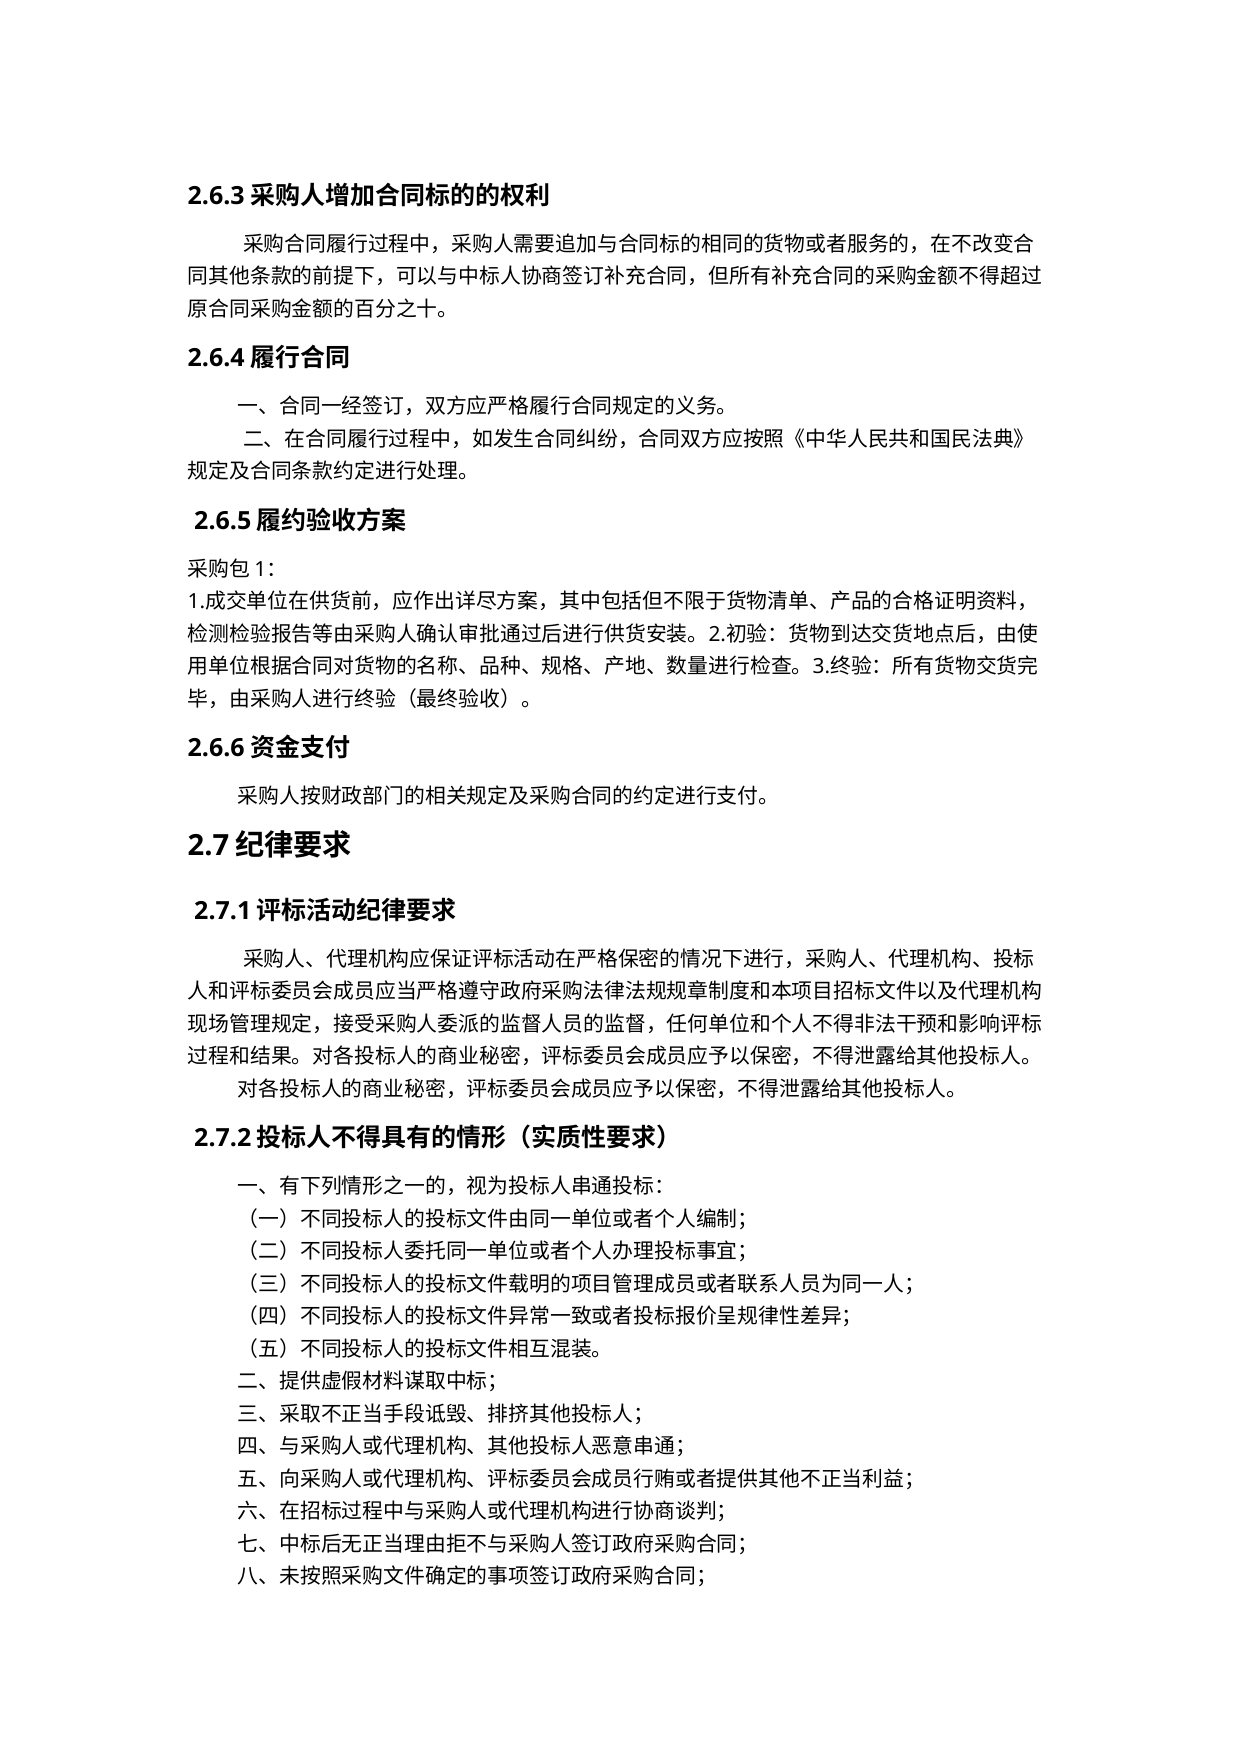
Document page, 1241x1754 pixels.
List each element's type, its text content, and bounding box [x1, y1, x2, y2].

text 二、提供虚假材料谋取中标； [187, 1364, 1053, 1397]
text 1.成交单位在供货前，应作出详尽方案，其中包括但不限于货物清单、产品的合格证明资料，检测检验报告等由采购人确认审批通过后进行供货安装。2.初验：货物到达交货地点后，由使用单位根据合同对货物的名称、品种、规格、产地、数量进行检查。3.终验：所有货物交货完毕，由采购人进行终验（最终验收）。 [187, 584, 1053, 714]
text 六、在招标过程中与采购人或代理机构进行协商谈判； [187, 1494, 1053, 1527]
text 四、与采购人或代理机构、其他投标人恶意串通； [187, 1429, 1053, 1462]
text 2.6.3采购人增加合同标的的权利 [187, 162, 1053, 227]
text 五、向采购人或代理机构、评标委员会成员行贿或者提供其他不正当利益； [187, 1462, 1053, 1494]
text 2.7纪律要求 [187, 812, 1053, 877]
text （二）不同投标人委托同一单位或者个人办理投标事宜； [187, 1234, 1053, 1267]
text 二、在合同履行过程中，如发生合同纠纷，合同双方应按照《中华人民共和国民法典》规定及合同条款约定进行处理。 [187, 422, 1053, 487]
text （四）不同投标人的投标文件异常一致或者投标报价呈规律性差异； [187, 1299, 1053, 1332]
text 采购人、代理机构应保证评标活动在严格保密的情况下进行，采购人、代理机构、投标人和评标委员会成员应当严格遵守政府采购法律法规规章制度和本项目招标文件以及代理机构现场管理规定，接受采购人委派的监督人员的监督，任何单位和个人不得非法干预和影响评标过程和结果。对各投标人的商业秘密，评标委员会成员应予以保密，不得泄露给其他投标人。 [187, 942, 1053, 1072]
text 八、未按照采购文件确定的事项签订政府采购合同； [187, 1559, 1053, 1592]
text 一、有下列情形之一的，视为投标人串通投标： [187, 1169, 1053, 1202]
text 三、采取不正当手段诋毁、排挤其他投标人； [187, 1397, 1053, 1429]
text 2.6.4履行合同 [187, 324, 1053, 389]
text 一、合同一经签订，双方应严格履行合同规定的义务。 [187, 389, 1053, 422]
text 2.7.2投标人不得具有的情形（实质性要求） [187, 1104, 1053, 1169]
text （一）不同投标人的投标文件由同一单位或者个人编制； [187, 1202, 1053, 1234]
text 七、中标后无正当理由拒不与采购人签订政府采购合同； [187, 1527, 1053, 1559]
text 采购包1： [187, 552, 1053, 584]
text 2.7.1评标活动纪律要求 [187, 877, 1053, 942]
text 采购人按财政部门的相关规定及采购合同的约定进行支付。 [187, 779, 1053, 812]
text 2.6.6资金支付 [187, 714, 1053, 779]
text 2.6.5履约验收方案 [187, 487, 1053, 552]
text 采购合同履行过程中，采购人需要追加与合同标的相同的货物或者服务的，在不改变合同其他条款的前提下，可以与中标人协商签订补充合同，但所有补充合同的采购金额不得超过原合同采购金额的百分之十。 [187, 227, 1053, 324]
text （三）不同投标人的投标文件载明的项目管理成员或者联系人员为同一人； [187, 1267, 1053, 1299]
text 对各投标人的商业秘密，评标委员会成员应予以保密，不得泄露给其他投标人。 [187, 1072, 1053, 1104]
text （五）不同投标人的投标文件相互混装。 [187, 1332, 1053, 1364]
